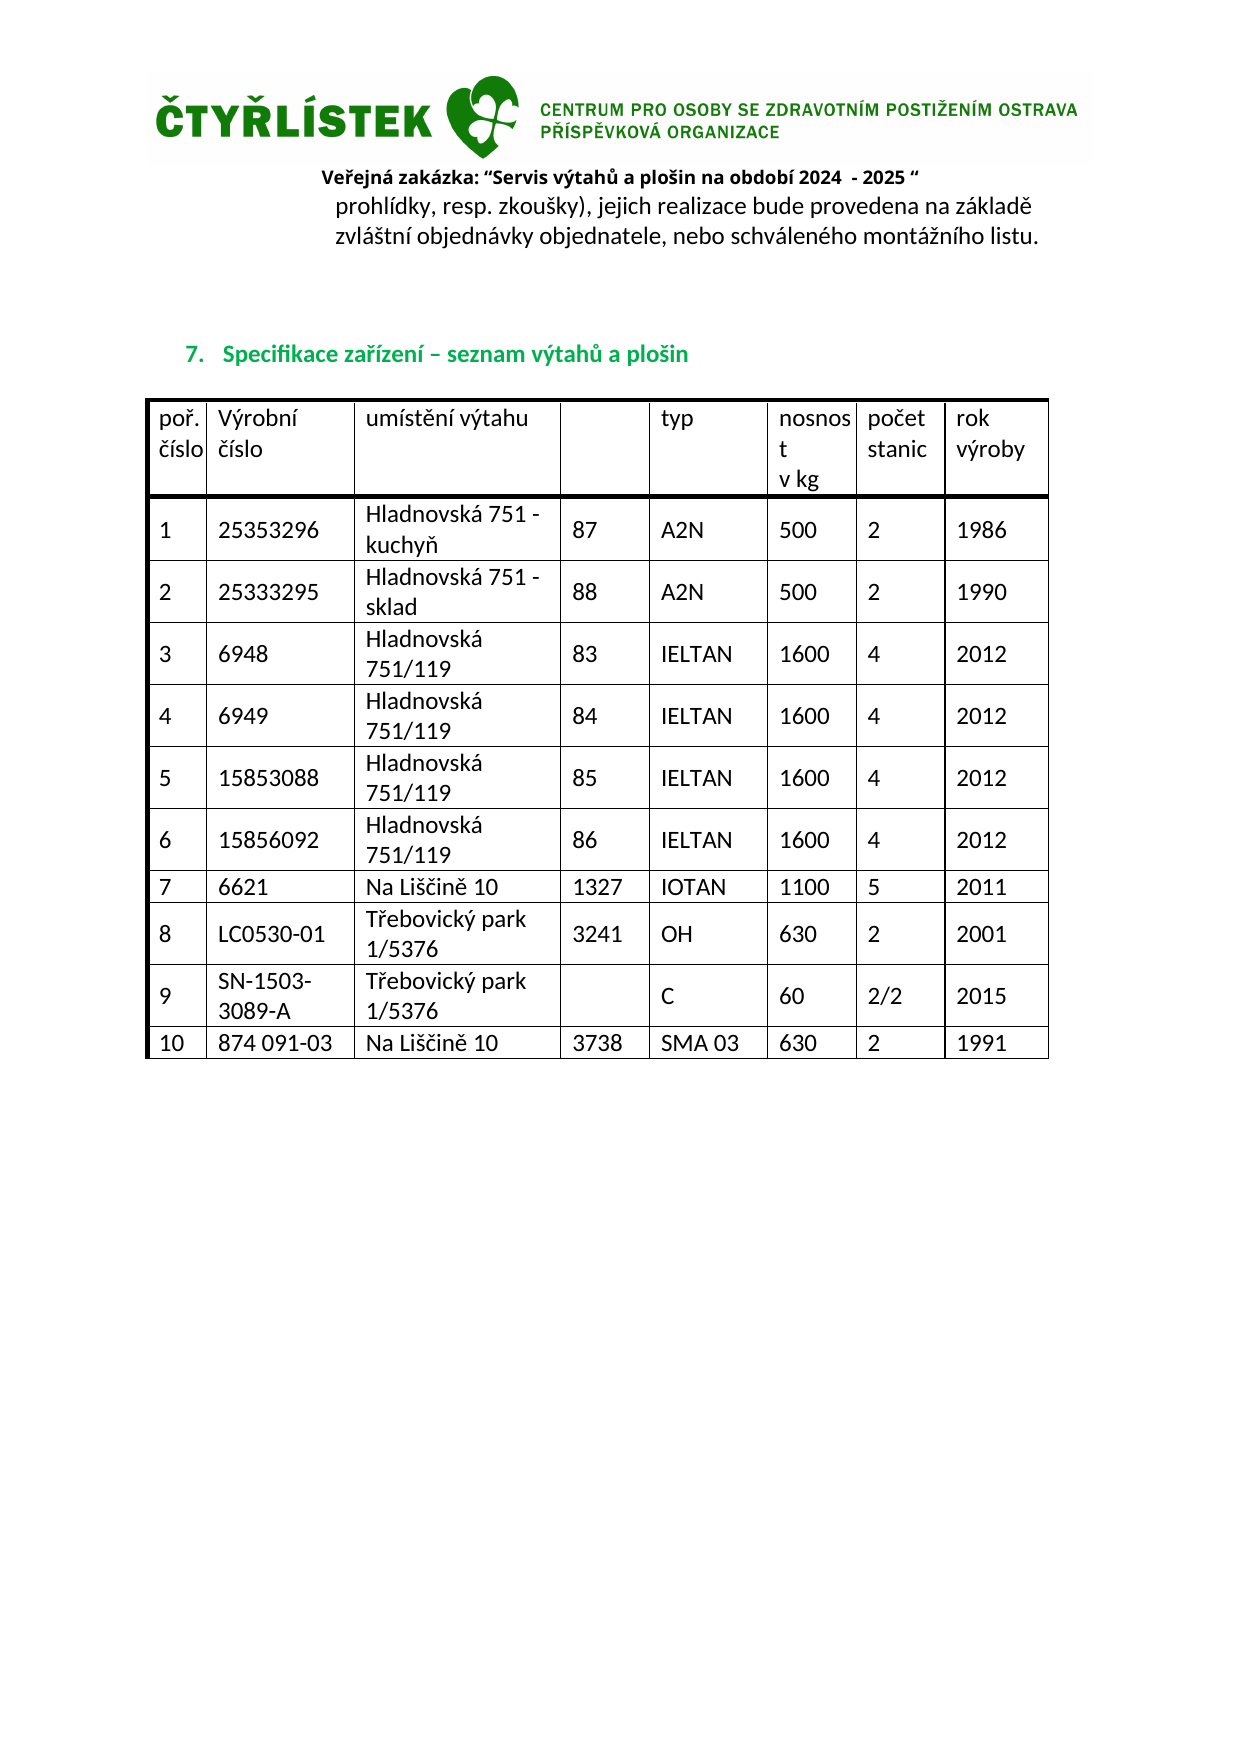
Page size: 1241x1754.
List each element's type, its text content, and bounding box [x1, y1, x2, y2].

table_cell 4 [857, 685, 944, 746]
table_cell Třebovický park 1/5376 [355, 965, 560, 1026]
table_cell IELTAN [650, 809, 767, 870]
table_cell 1600 [768, 623, 856, 684]
table_cell 8 [150, 903, 206, 964]
table_cell Hladnovská 751 - sklad [355, 561, 560, 622]
table_cell LC0530-01 [207, 903, 354, 964]
table_cell 9 [150, 965, 206, 1026]
table_cell 6 [150, 809, 206, 870]
table_cell IOTAN [650, 871, 767, 902]
table_cell 1 [150, 499, 206, 560]
table_cell OH [650, 903, 767, 964]
table_cell 86 [561, 809, 649, 870]
table_header Výrobní číslo [207, 402, 354, 494]
table_cell 1600 [768, 747, 856, 808]
table_cell 4 [857, 623, 944, 684]
table_cell 2 [857, 561, 944, 622]
table_cell 2 [150, 561, 206, 622]
table_cell 4 [857, 809, 944, 870]
table_cell Na Liščině 10 [355, 1027, 560, 1057]
table_header rok výroby [946, 402, 1048, 494]
table_cell 15853088 [207, 747, 354, 808]
table_cell 3738 [561, 1027, 649, 1057]
table_cell 500 [768, 561, 856, 622]
table_cell Na Liščině 10 [355, 871, 560, 902]
table_cell 2001 [946, 903, 1048, 964]
table_cell 25353296 [207, 499, 354, 560]
table_cell 2012 [946, 685, 1048, 746]
table_cell IELTAN [650, 685, 767, 746]
table_cell 2011 [946, 871, 1048, 902]
table_cell SN-1503-3089-A [207, 965, 354, 1026]
table_cell 1327 [561, 871, 649, 902]
table_cell 15856092 [207, 809, 354, 870]
table_cell 88 [561, 561, 649, 622]
table_cell 7 [150, 871, 206, 902]
table_cell 6949 [207, 685, 354, 746]
table_header počet stanic [857, 402, 945, 494]
table_cell 630 [768, 903, 856, 964]
table_cell 2012 [946, 809, 1048, 870]
table_cell 630 [768, 1027, 856, 1057]
table_header typ [650, 402, 767, 494]
table_cell Hladnovská 751 - kuchyň [355, 499, 560, 560]
table_cell SMA 03 [650, 1027, 767, 1057]
table_cell Třebovický park 1/5376 [355, 903, 560, 964]
table_cell 4 [150, 685, 206, 746]
table_cell 87 [561, 499, 649, 560]
table_cell 83 [561, 623, 649, 684]
table_cell Hladnovská 751/119 [355, 809, 560, 870]
table_cell 2/2 [857, 965, 944, 1026]
table_cell 4 [857, 747, 944, 808]
table_cell 5 [857, 871, 944, 902]
table_cell 2 [857, 499, 944, 560]
table_cell 1100 [768, 871, 856, 902]
table_cell A2N [650, 499, 767, 560]
table_cell [561, 965, 649, 1026]
table_cell 5 [150, 747, 206, 808]
table_cell 60 [768, 965, 856, 1026]
table_cell 874 091-03 [207, 1027, 354, 1057]
table_cell A2N [650, 561, 767, 622]
table_cell 6948 [207, 623, 354, 684]
picture [147, 73, 1093, 165]
text 7. Specifikace zařízení – seznam výtahů a plošin [185, 338, 1055, 369]
table_cell Hladnovská 751/119 [355, 747, 560, 808]
table_cell 2012 [946, 747, 1048, 808]
table_cell 84 [561, 685, 649, 746]
table_cell 6621 [207, 871, 354, 902]
table_header umístění výtahu [355, 402, 560, 494]
table_cell 10 [150, 1027, 206, 1057]
table_cell 1986 [946, 499, 1048, 560]
table_cell 2015 [946, 965, 1048, 1026]
table_cell IELTAN [650, 747, 767, 808]
table_cell 2 [857, 1027, 944, 1057]
table_cell 25333295 [207, 561, 354, 622]
table_cell 1990 [946, 561, 1048, 622]
table_header [561, 402, 649, 494]
table_header poř. číslo [150, 402, 206, 494]
table_cell 2 [857, 903, 944, 964]
table_cell Hladnovská 751/119 [355, 685, 560, 746]
table_cell 2012 [946, 623, 1048, 684]
table_cell IELTAN [650, 623, 767, 684]
table_cell Hladnovská 751/119 [355, 623, 560, 684]
table_cell 1991 [946, 1027, 1048, 1057]
table_cell 500 [768, 499, 856, 560]
table_cell 1600 [768, 685, 856, 746]
table_cell 1600 [768, 809, 856, 870]
table_cell 3 [150, 623, 206, 684]
table_cell 85 [561, 747, 649, 808]
table_cell 3241 [561, 903, 649, 964]
table_header nosnost v kg [768, 402, 856, 494]
table_cell C [650, 965, 767, 1026]
